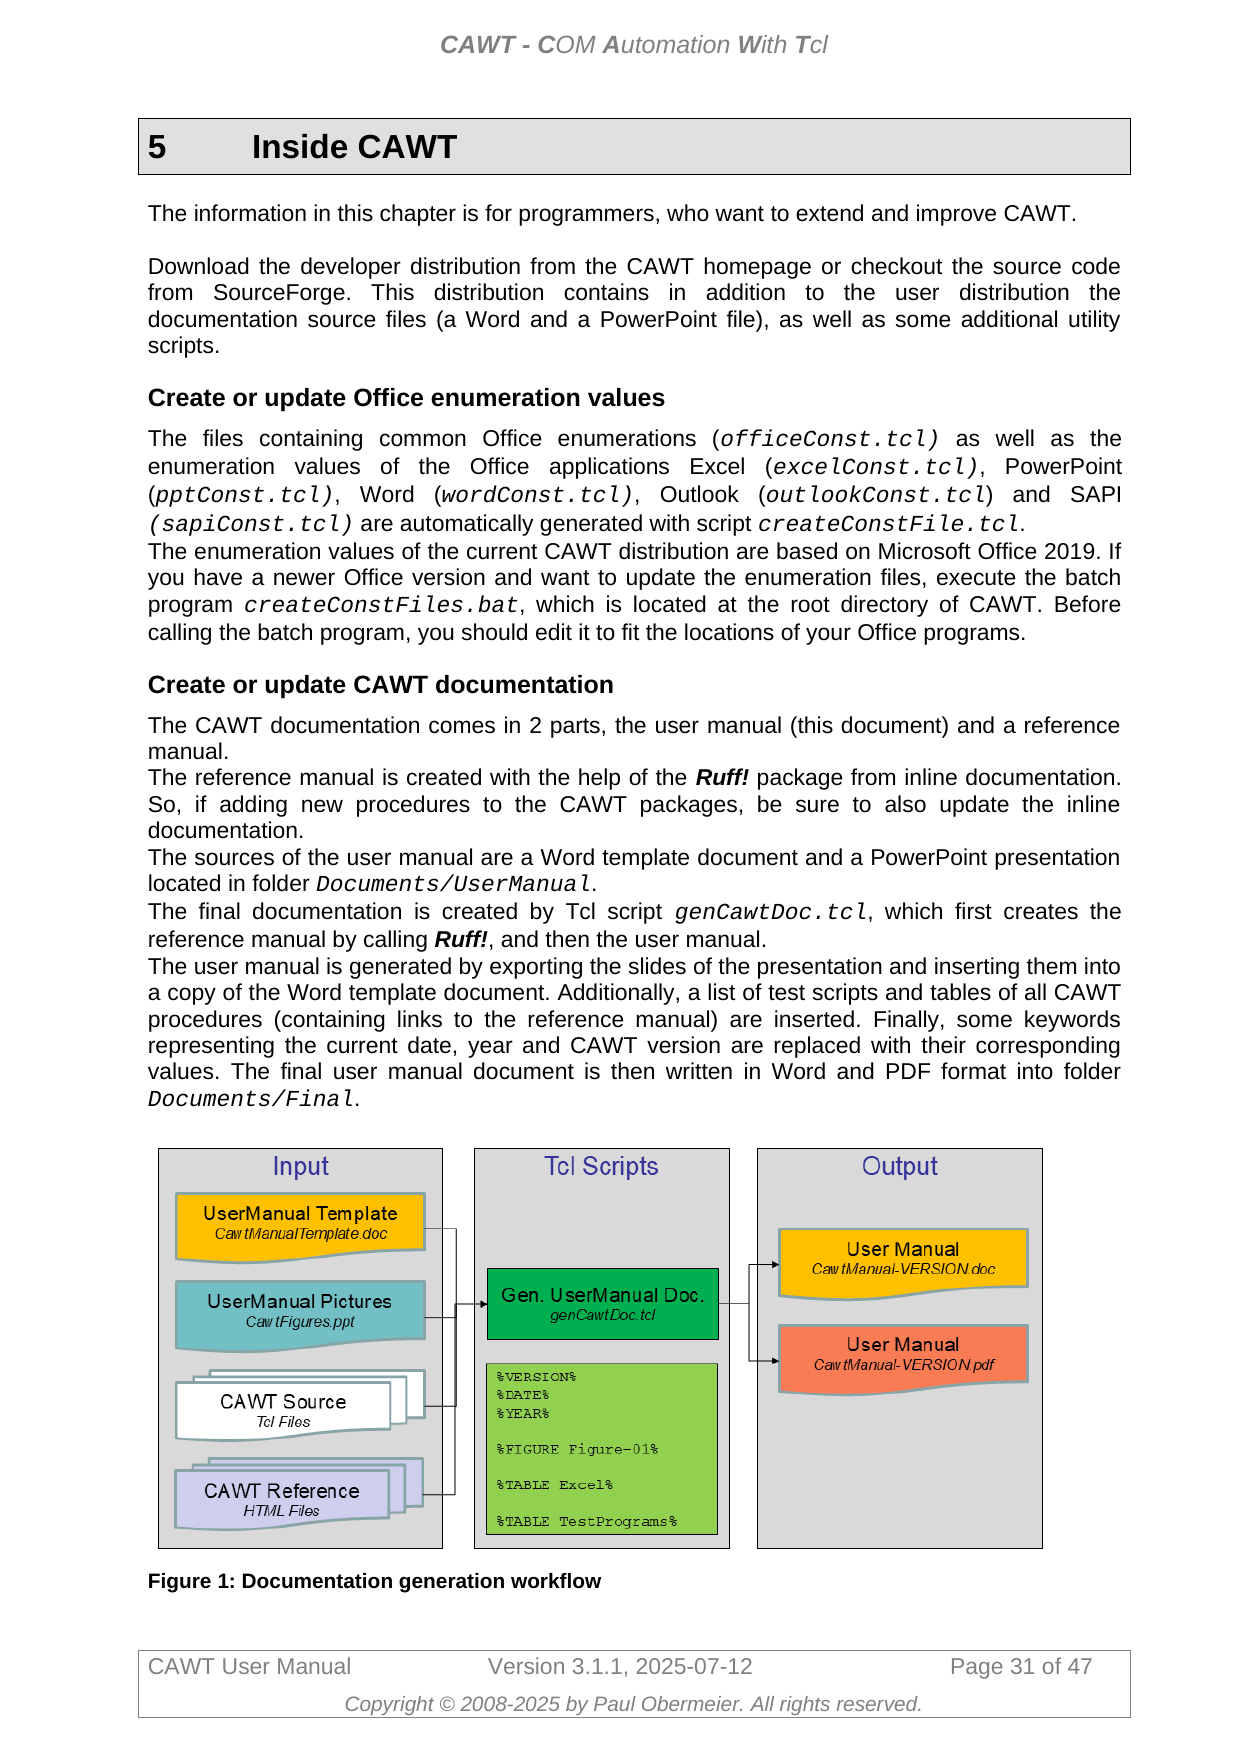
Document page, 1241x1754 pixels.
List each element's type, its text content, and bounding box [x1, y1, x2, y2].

text Download the developer distribution from the CAWT homepage or checkout the source code from SourceForge. This distribution contains in addition to the user distribution the documentation source files (a Word and a PowerPoint file), as well as some additional utility scripts. [148, 253, 1122, 358]
text The enumeration values of the current CAWT distribution are based on Microsoft Office 2019. If you have a newer Office version and want to update the enumeration files, execute the batch program createConstFiles.bat, which is located at the root directory of CAWT. Before calling the batch program, you should edit it to fit the locations of your Office programs. [148, 538, 1122, 645]
text The final documentation is created by Tcl script genCawtDoc.tcl, which first creates the reference manual by calling Ruff!, and then the user manual. [148, 898, 1122, 953]
text Create or update CAWT documentation [148, 670, 1122, 699]
text The files containing common Office enumerations (officeConst.tcl) as well as the enumeration values of the Office applications Excel (excelConst.tcl), PowerPoint (pptConst.tcl), Word (wordConst.tcl), Outlook (outlookConst.tcl) and SAPI (sapiConst.tcl) are automatically generated with script createConstFile.tcl. [148, 425, 1122, 538]
text Figure 12: Documentation generation workflow [148, 1569, 1122, 1593]
text The user manual is generated by exporting the slides of the presentation and inserting them into a copy of the Word template document. Additionally, a list of test scripts and tables of all CAWT procedures (containing links to the reference manual) are inserted. Finally, some keywords representing the current date, year and CAWT version are replaced with their corresponding values. The final user manual document is then written in Word and PDF format into folder Documents/Final. [148, 953, 1122, 1113]
text The sources of the user manual are a Word template document and a PowerPoint presentation located in folder Documents/UserManual. [148, 843, 1122, 898]
text The CAWT documentation comes in 2 parts, the user manual (this document) and a reference manual. [148, 712, 1122, 764]
text The reference manual is created with the help of the Ruff! package from inline documentation. So, if adding new procedures to the CAWT packages, be sure to also update the inline documentation. [148, 764, 1122, 843]
text Create or update Office enumeration values [148, 383, 1122, 412]
subtitle Inside CAWT [139, 119, 1130, 174]
picture [147, 1139, 1052, 1557]
text The information in this chapter is for programmers, who want to extend and improve CAWT. [148, 200, 1122, 227]
